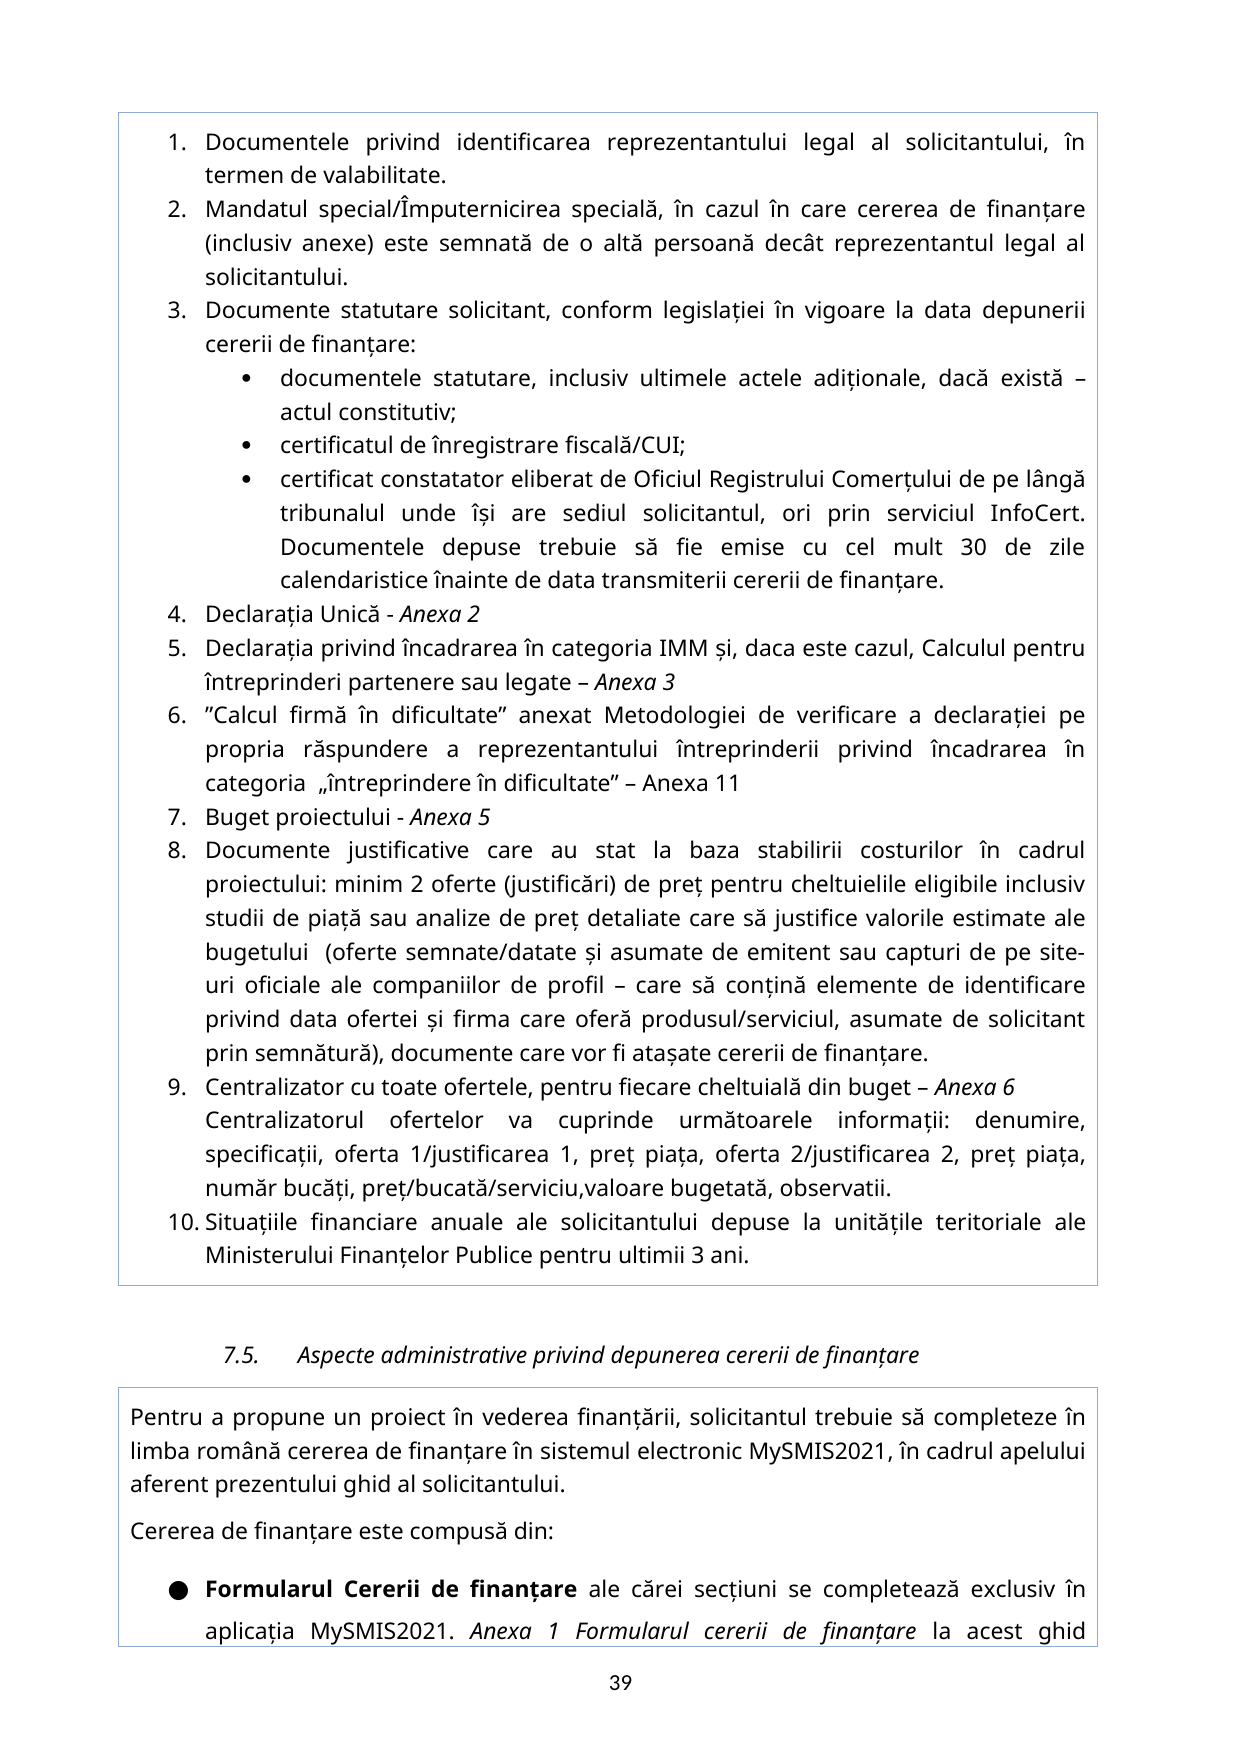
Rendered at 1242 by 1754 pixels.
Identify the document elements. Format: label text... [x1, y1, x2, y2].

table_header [119, 1388, 1097, 1646]
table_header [119, 113, 1097, 1285]
subtitle Aspecte administrative privind depunerea cererii de finanțare [223, 1324, 1122, 1375]
